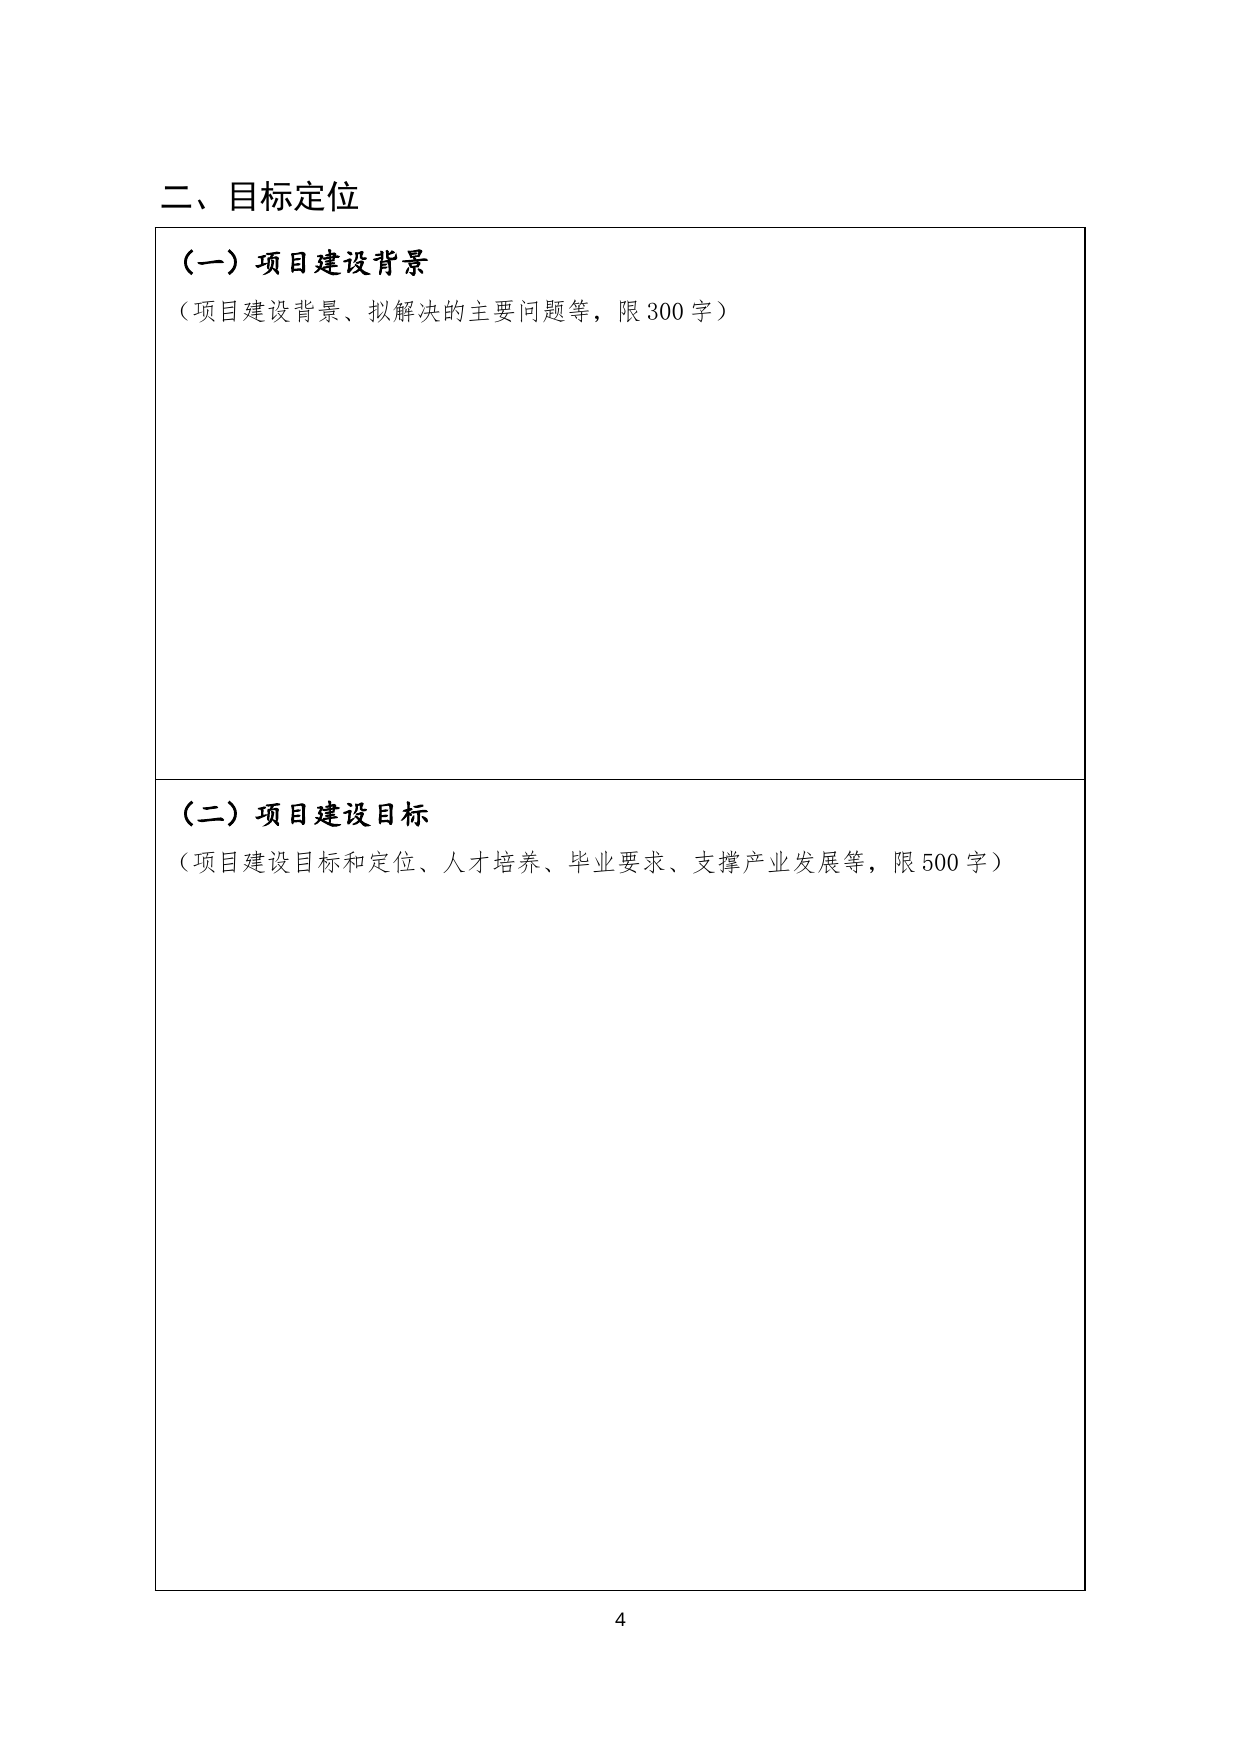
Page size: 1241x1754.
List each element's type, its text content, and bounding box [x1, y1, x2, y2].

table_header （一）项目建设背景 （项目建设背景、拟解决的主要问题等，限300字） [156, 228, 1084, 778]
table_cell （二）项目建设目标 （项目建设目标和定位、人才培养、毕业要求、支撑产业发展等，限500字） [156, 780, 1084, 1590]
text 二、目标定位 [159, 162, 1081, 227]
